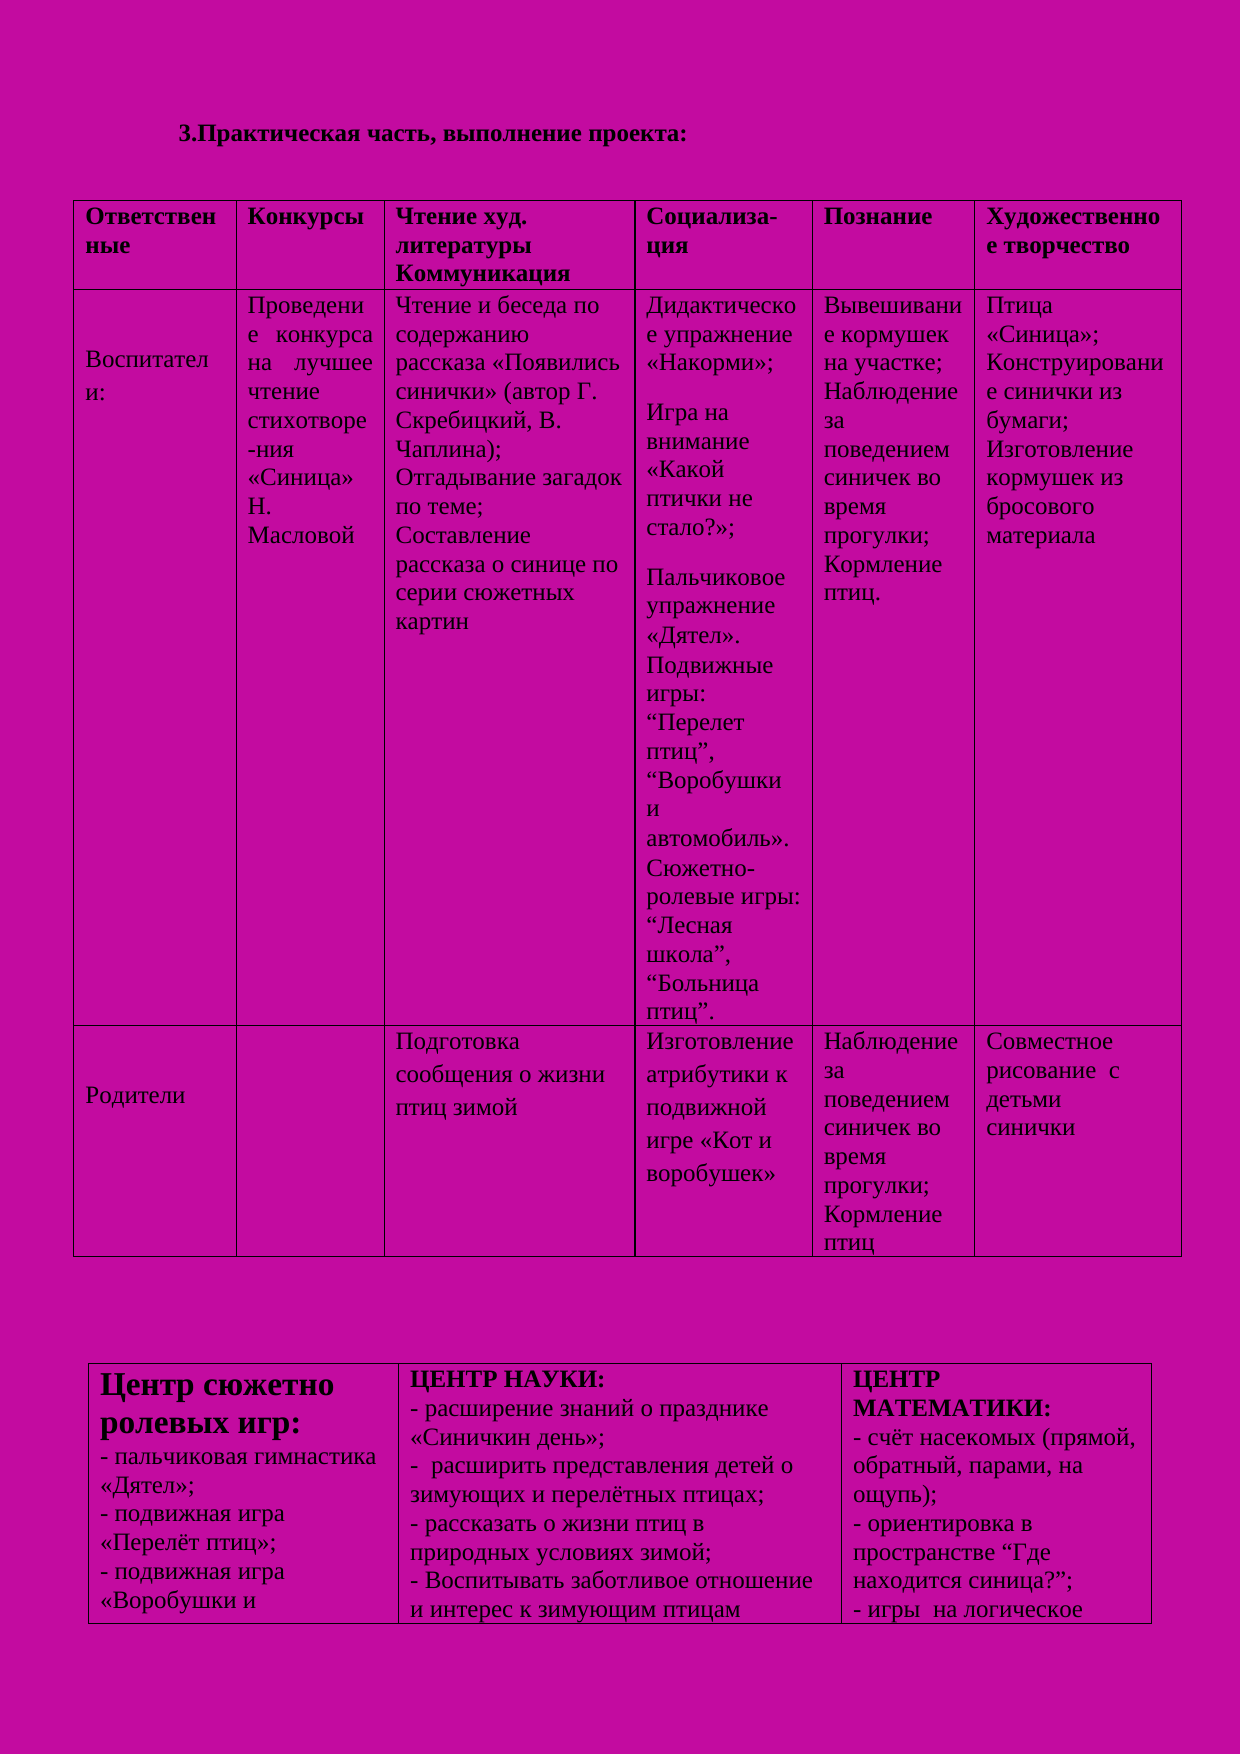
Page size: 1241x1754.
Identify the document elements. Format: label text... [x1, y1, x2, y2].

table_cell Вывешивание кормушек на участке; Наблюдение за поведением синичек во время прогулки; Кормление птиц. [813, 290, 974, 1025]
table_cell Родители [74, 1026, 236, 1256]
table_cell Чтение и беседа по содержанию рассказа «Появились синички» (автор Г. Скребицкий, В. Чаплина); Отгадывание загадок по теме; Составление рассказа о синице по серии сюжетных картин [385, 290, 634, 1025]
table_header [399, 1364, 841, 1623]
table_header Конкурсы [237, 201, 384, 289]
table_cell Дидактическое упражнение «Накорми»; Игра на внимание «Какой птички не стало?»; Пальчиковое упражнение «Дятел». Подвижные игры: “Перелет птиц”, “Воробушки и автомобиль». Сюжетно-ролевые игры: “Лесная школа”, “Больница птиц”. [636, 290, 812, 1025]
table_cell [237, 1026, 384, 1256]
text 3.Практическая часть, выполнение проекта: [178, 118, 1152, 147]
table_cell Воспитатели: [74, 290, 236, 1025]
table_header Познание [813, 201, 974, 289]
table_cell Изготовление атрибутики к подвижной игре «Кот и воробушек» [636, 1026, 812, 1256]
table_header Художественное творчество [975, 201, 1181, 289]
table_cell Подготовка сообщения о жизни птиц зимой [385, 1026, 634, 1256]
table_header Ответственные [74, 201, 236, 289]
table_cell Птица «Синица»; Конструирование синички из бумаги; Изготовление кормушек из бросового материала [975, 290, 1181, 1025]
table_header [842, 1364, 1151, 1623]
table_cell Наблюдение за поведением синичек во время прогулки; Кормление птиц [813, 1026, 974, 1256]
table_cell Совместное рисование с детьми синички [975, 1026, 1181, 1256]
table_header Чтение худ. литературы Коммуникация [385, 201, 634, 289]
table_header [89, 1364, 398, 1623]
table_cell Проведение конкурса на лучшее чтение стихотворе-ния «Синица» Н. Масловой [237, 290, 384, 1025]
table_header Социализа-ция [636, 201, 812, 289]
